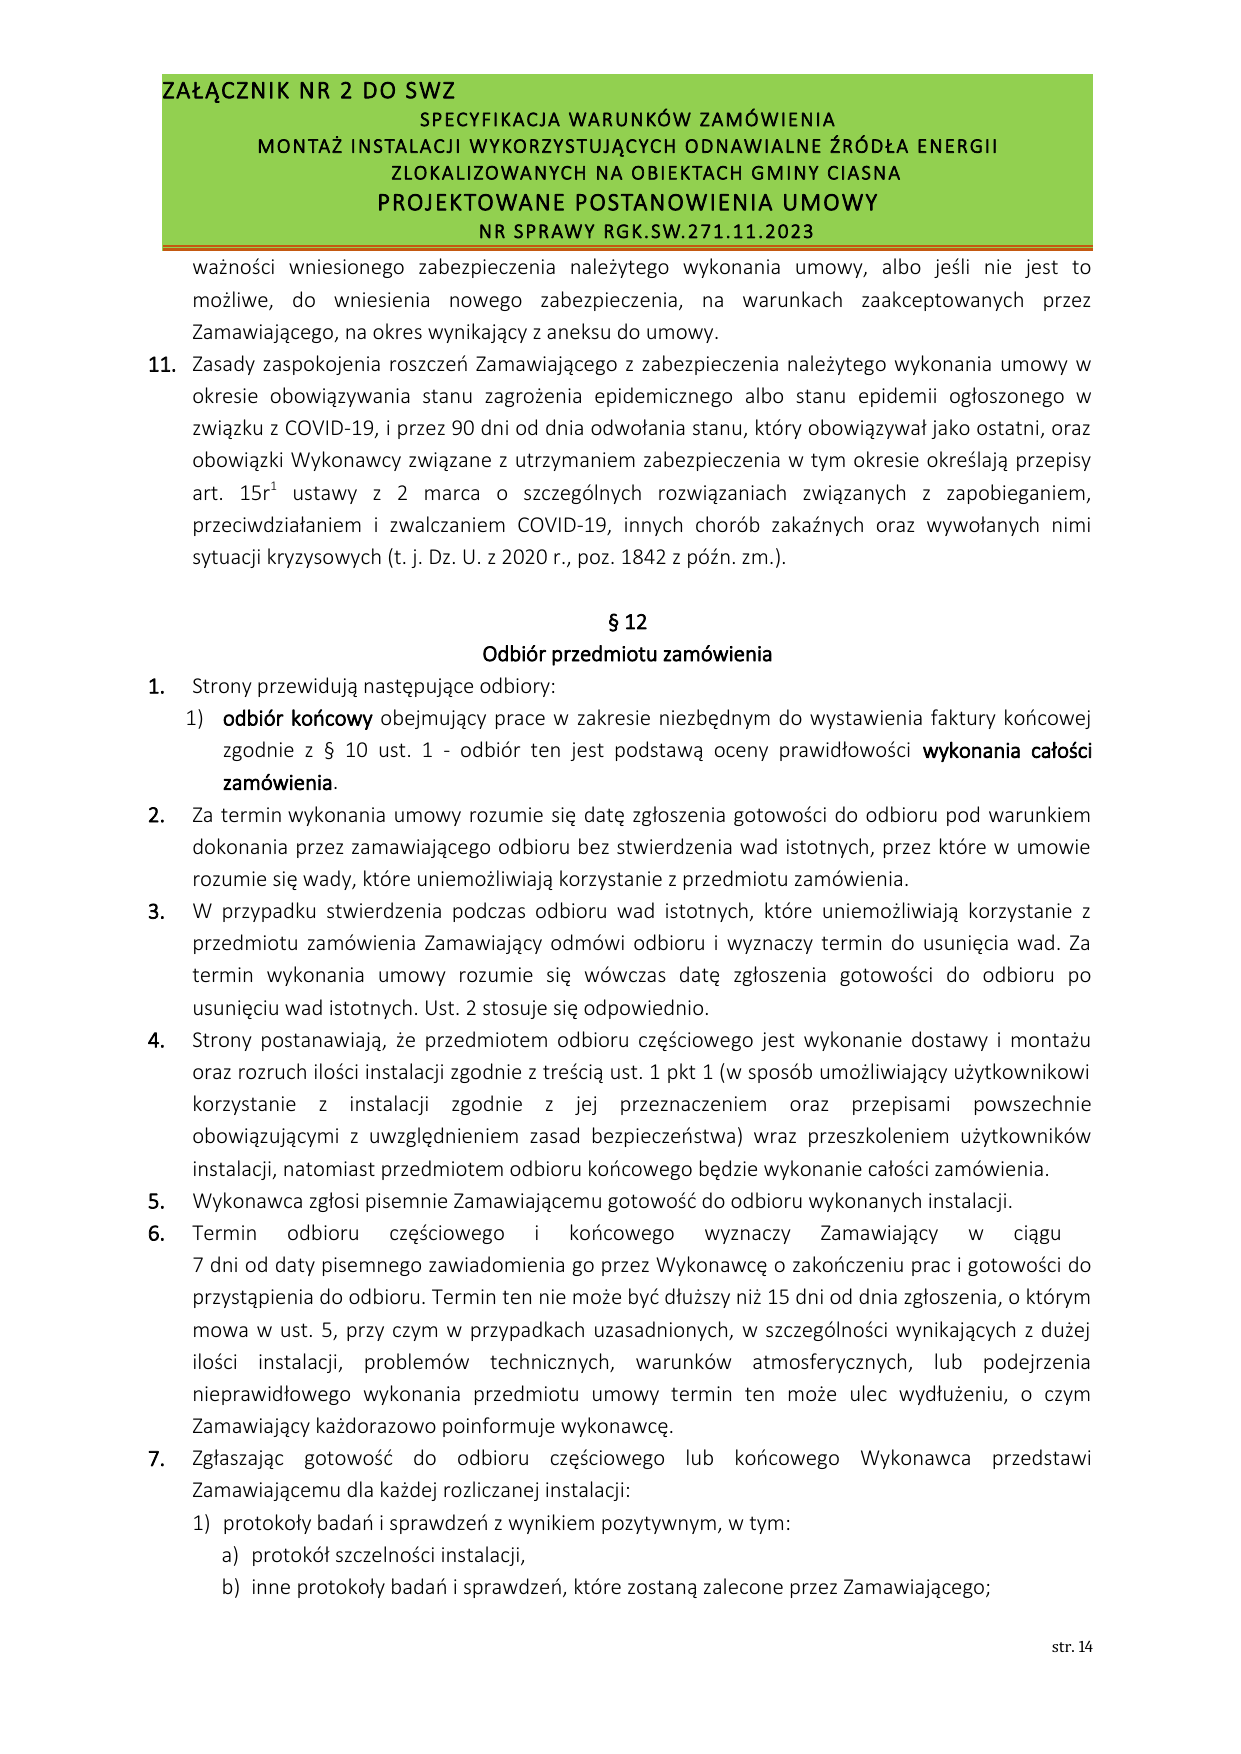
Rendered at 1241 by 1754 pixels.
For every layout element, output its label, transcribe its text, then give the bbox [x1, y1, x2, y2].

list Zasady zaspokojenia roszczeń Zamawiającego z zabezpieczenia należytego wykonania umowy w okresie obowiązywania stanu zagrożenia epidemicznego albo stanu epidemii ogłoszonego w związku z COVID-19, i przez 90 dni od dnia odwołania stanu, który obowiązywał jako ostatni, oraz obowiązki Wykonawcy związane z utrzymaniem zabezpieczenia w tym okresie określają przepisy art. 15r1 ustawy z 2 marca o szczególnych rozwiązaniach związanych z zapobieganiem, przeciwdziałaniem i zwalczaniem COVID-19, innych chorób zakaźnych oraz wywołanych nimi sytuacji kryzysowych (t. j. Dz. U. z 2020 r., poz. 1842 z późn. zm.). [148, 349, 1093, 570]
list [148, 252, 1093, 345]
list odbiór końcowy obejmujący prace w zakresie niezbędnym do wystawienia faktury końcowej zgodnie z § 10 ust. 1 - odbiór ten jest podstawą oceny prawidłowości wykonania całości zamówienia. [185, 703, 1093, 796]
list Wykonawca zgłosi pisemnie Zamawiającemu gotowość do odbioru wykonanych instalacji. [148, 1186, 1093, 1214]
list Termin odbioru częściowego i końcowego wyznaczy Zamawiający w ciągu 7 dni od daty pisemnego zawiadomienia go przez Wykonawcę o zakończeniu prac i gotowości do przystąpienia do odbioru. Termin ten nie może być dłuższy niż 15 dni od dnia zgłoszenia, o którym mowa w ust. 5, przy czym w przypadkach uzasadnionych, w szczególności wynikających z dużej ilości instalacji, problemów technicznych, warunków atmosferycznych, lub podejrzenia nieprawidłowego wykonania przedmiotu umowy termin ten może ulec wydłużeniu, o czym Zamawiający każdorazowo poinformuje wykonawcę. [148, 1218, 1093, 1439]
list inne protokoły badań i sprawdzeń, które zostaną zalecone przez Zamawiającego; [221, 1572, 1093, 1600]
list protokoły badań i sprawdzeń z wynikiem pozytywnym, w tym: [192, 1508, 1093, 1536]
text Odbiór przedmiotu zamówienia [162, 639, 1093, 667]
text § 12 [162, 607, 1093, 634]
list W przypadku stwierdzenia podczas odbioru wad istotnych, które uniemożliwiają korzystanie z przedmiotu zamówienia Zamawiający odmówi odbioru i wyznaczy termin do usunięcia wad. Za termin wykonania umowy rozumie się wówczas datę zgłoszenia gotowości do odbioru po usunięciu wad istotnych. Ust. 2 stosuje się odpowiednio. [148, 896, 1093, 1021]
list Strony przewidują następujące odbiory: [148, 671, 1093, 699]
list Strony postanawiają, że przedmiotem odbioru częściowego jest wykonanie dostawy i montażu oraz rozruch ilości instalacji zgodnie z treścią ust. 1 pkt 1 (w sposób umożliwiający użytkownikowi korzystanie z instalacji zgodnie z jej przeznaczeniem oraz przepisami powszechnie obowiązującymi z uwzględnieniem zasad bezpieczeństwa) wraz przeszkoleniem użytkowników instalacji, natomiast przedmiotem odbioru końcowego będzie wykonanie całości zamówienia. [148, 1025, 1093, 1182]
list protokół szczelności instalacji, [221, 1540, 1093, 1568]
list Za termin wykonania umowy rozumie się datę zgłoszenia gotowości do odbioru pod warunkiem dokonania przez zamawiającego odbioru bez stwierdzenia wad istotnych, przez które w umowie rozumie się wady, które uniemożliwiają korzystanie z przedmiotu zamówienia. [148, 800, 1093, 892]
list Zgłaszając gotowość do odbioru częściowego lub końcowego Wykonawca przedstawi Zamawiającemu dla każdej rozliczanej instalacji: [148, 1443, 1093, 1504]
